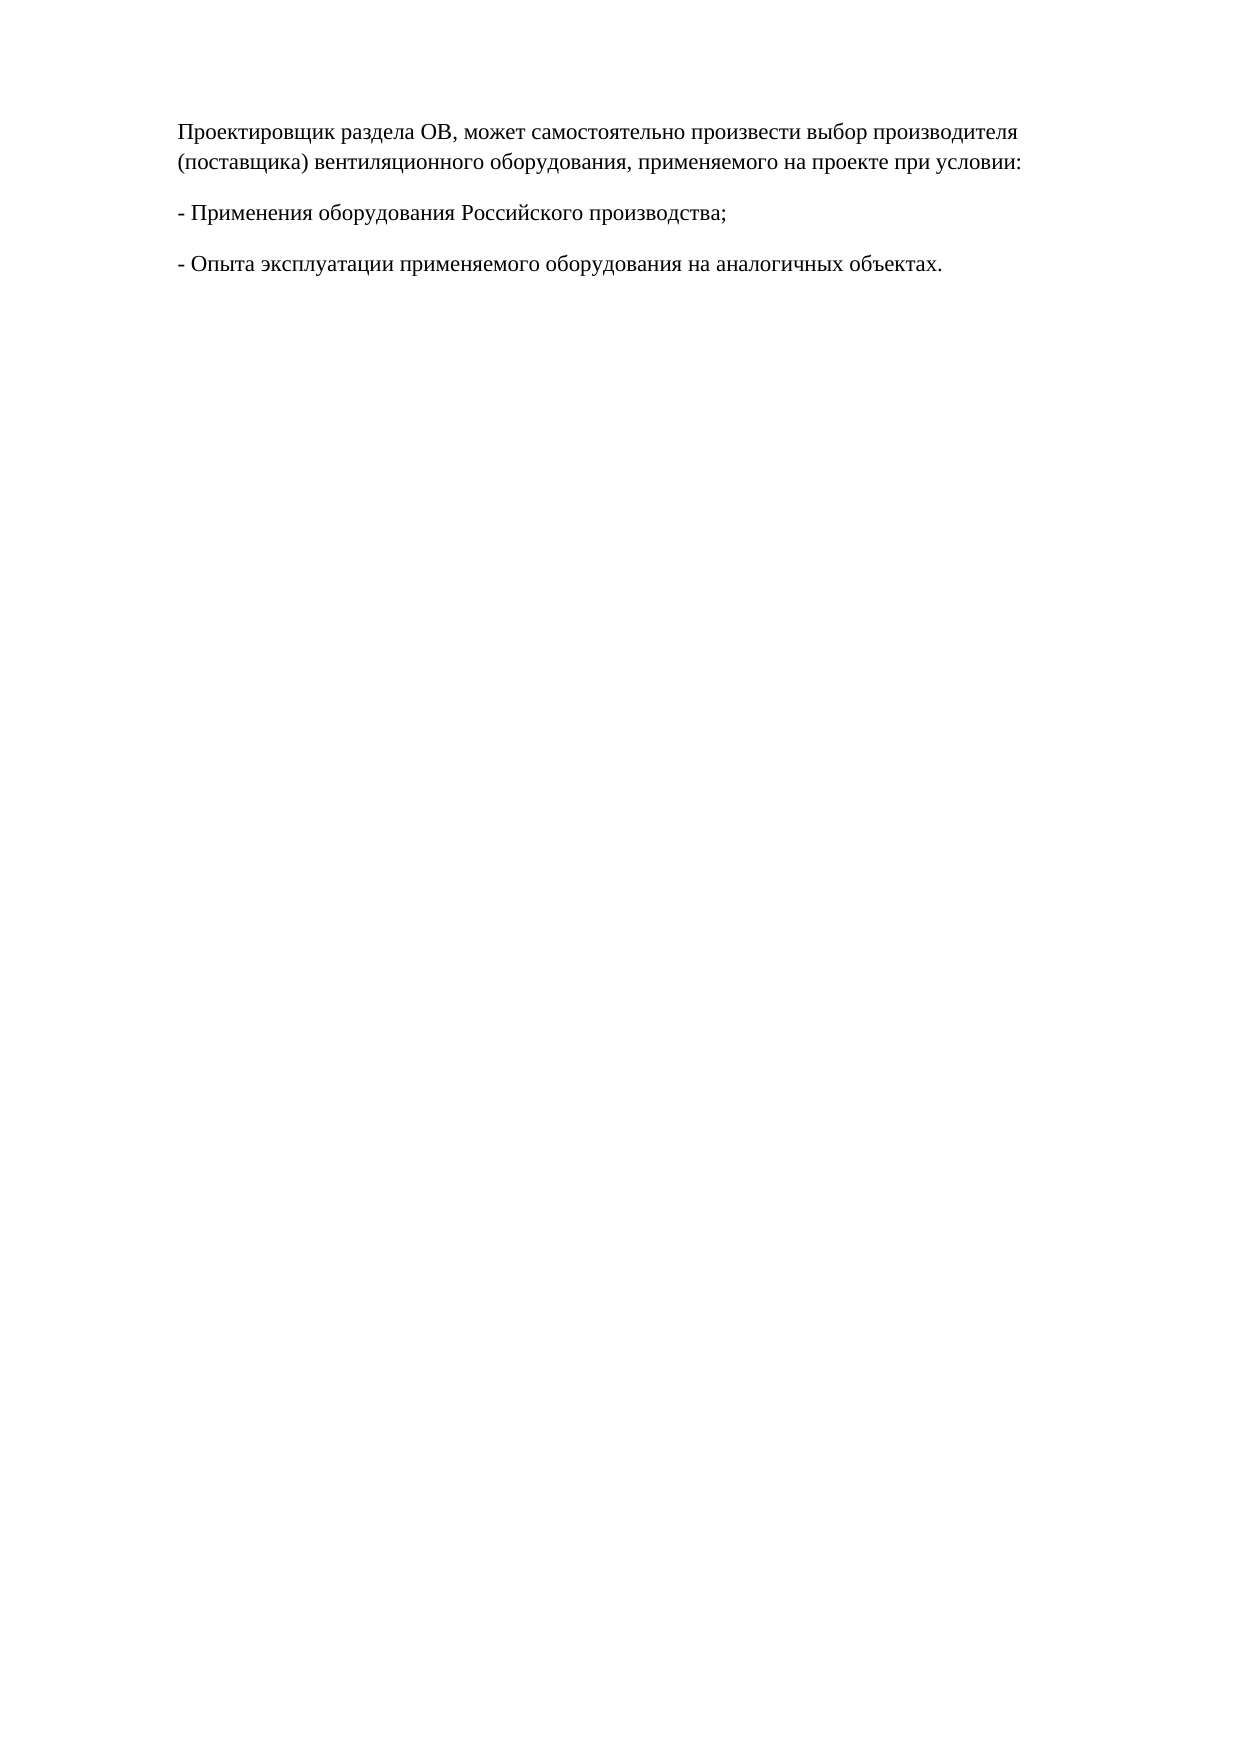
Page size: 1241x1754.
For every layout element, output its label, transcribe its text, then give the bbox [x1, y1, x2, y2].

text - Опыта эксплуатации применяемого оборудования на аналогичных объектах. [177, 250, 1152, 277]
text - Применения оборудования Российского производства; [177, 199, 1152, 226]
text Проектировщик раздела ОВ, может самостоятельно произвести выбор производителя (поставщика) вентиляционного оборудования, применяемого на проекте при условии: [177, 118, 1152, 175]
